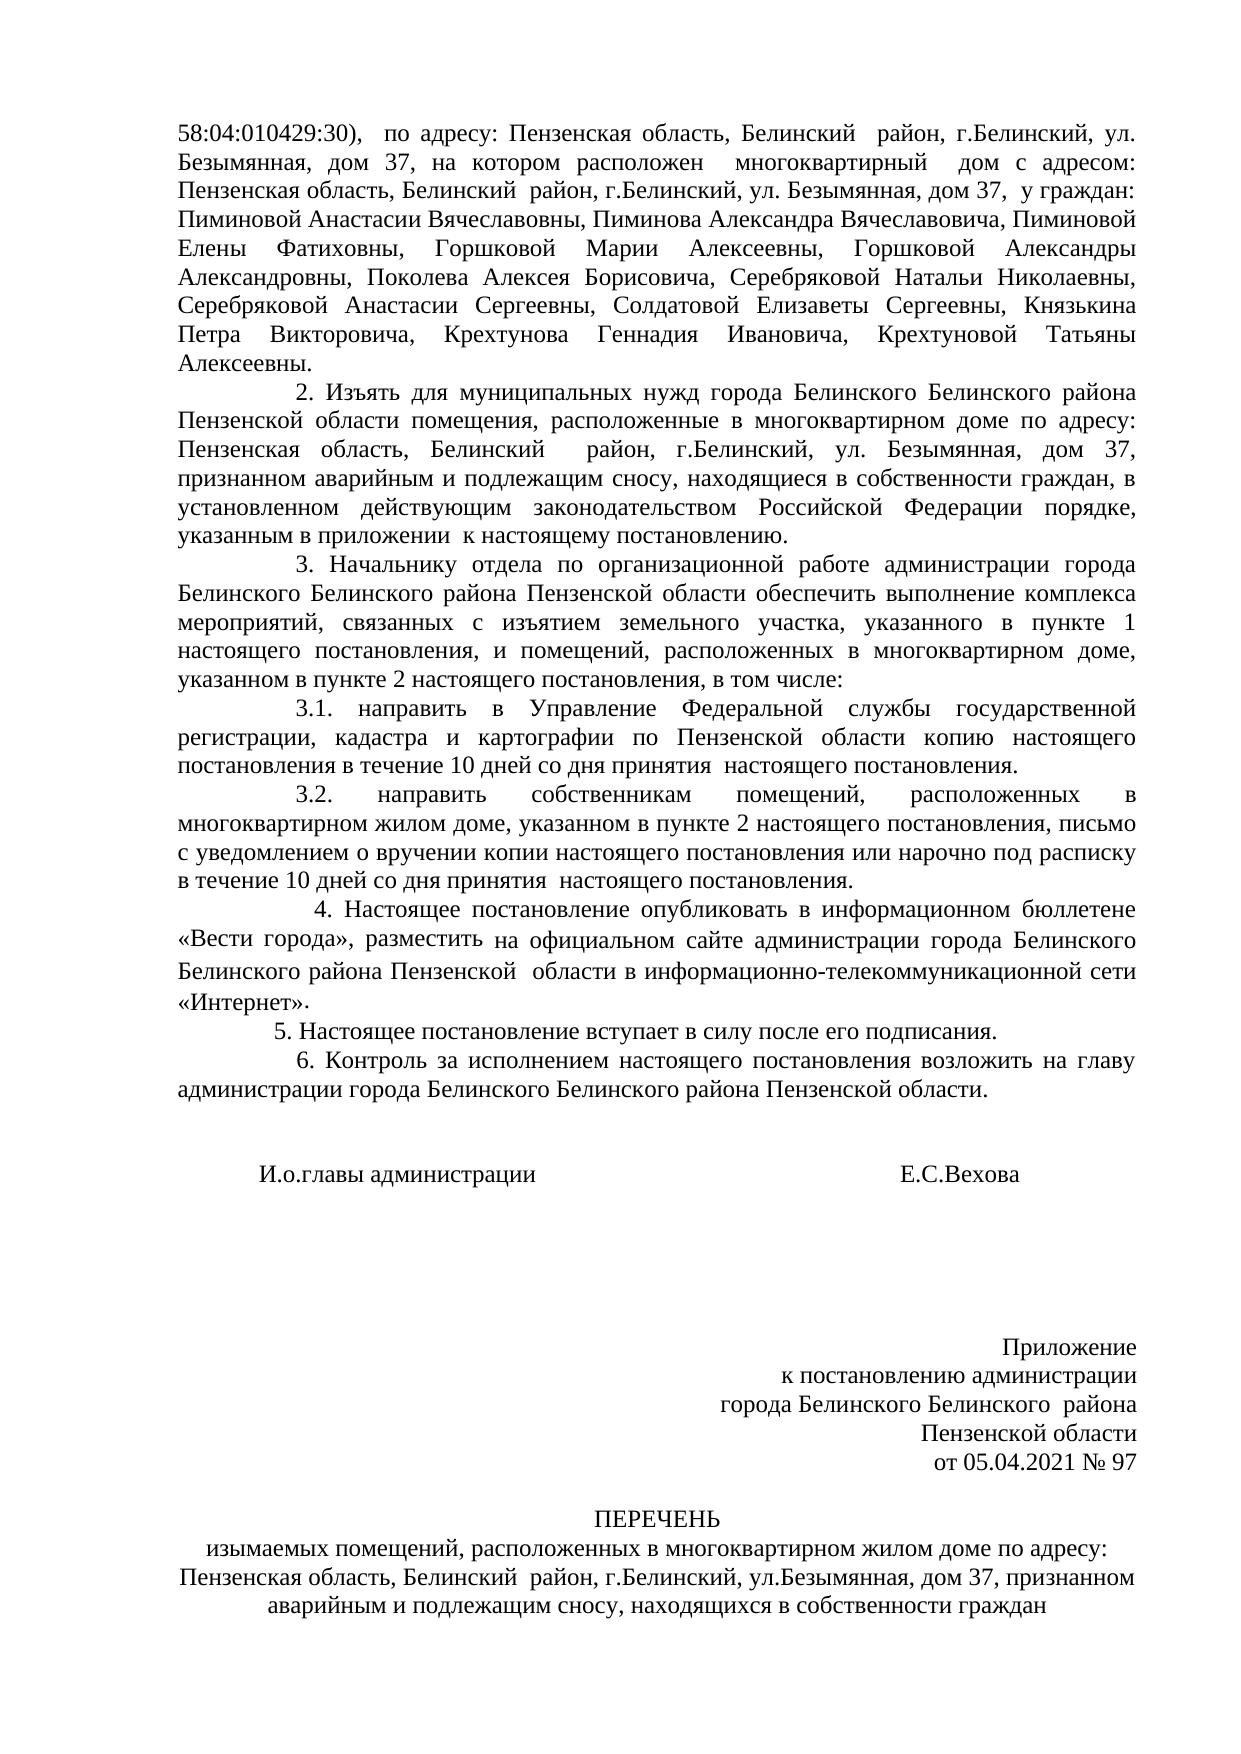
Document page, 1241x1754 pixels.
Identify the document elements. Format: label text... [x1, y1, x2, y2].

text от 05.04.2021 № 97 [177, 1447, 1137, 1476]
text 5. Настоящее постановление вступает в силу после его подписания. [177, 1016, 1137, 1045]
text 4. Настоящее постановление опубликовать в информационном бюллетене «Вести города», разместить на официальном сайте администрации города Белинского Белинского района Пензенской области в информационно-телекоммуникационной сети «Интернет». [177, 894, 1137, 1016]
text изымаемых помещений, расположенных в многоквартирном жилом доме по адресу: Пензенская область, Белинский район, г.Белинский, ул.Безымянная, дом 37, признанном аварийным и подлежащим сносу, находящихся в собственности граждан [177, 1533, 1137, 1619]
text 2. Изъять для муниципальных нужд города Белинского Белинского района Пензенской области помещения, расположенные в многоквартирном доме по адресу: Пензенская область, Белинский район, г.Белинский, ул. Безымянная, дом 37, признанном аварийным и подлежащим сносу, находящиеся в собственности граждан, в установленном действующим законодательством Российской Федерации порядке, указанным в приложении к настоящему постановлению. [177, 377, 1137, 549]
text ПЕРЕЧЕНЬ [177, 1504, 1137, 1533]
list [177, 118, 1137, 377]
text 3. Начальнику отдела по организационной работе администрации города Белинского Белинского района Пензенской области обеспечить выполнение комплекса мероприятий, связанных с изъятием земельного участка, указанного в пункте 1 настоящего постановления, и помещений, расположенных в многоквартирном доме, указанном в пункте 2 настоящего постановления, в том числе: [177, 549, 1137, 693]
text к постановлению администрации [177, 1361, 1137, 1389]
text Приложение [177, 1332, 1137, 1361]
text города Белинского Белинского района [177, 1389, 1137, 1418]
text 3.2. направить собственникам помещений, расположенных в многоквартирном жилом доме, указанном в пункте 2 настоящего постановления, письмо с уведомлением о вручении копии настоящего постановления или нарочно под расписку в течение 10 дней со дня принятия настоящего постановления. [177, 779, 1137, 894]
text 6. Контроль за исполнением настоящего постановления возложить на главу администрации города Белинского Белинского района Пензенской области. [177, 1045, 1137, 1102]
text 3.1. направить в Управление Федеральной службы государственной регистрации, кадастра и картографии по Пензенской области копию настоящего постановления в течение 10 дней со дня принятия настоящего постановления. [177, 693, 1137, 779]
text Пензенской области [177, 1418, 1137, 1447]
text И.о.главы администрации Е.С.Вехова [177, 1159, 1137, 1188]
